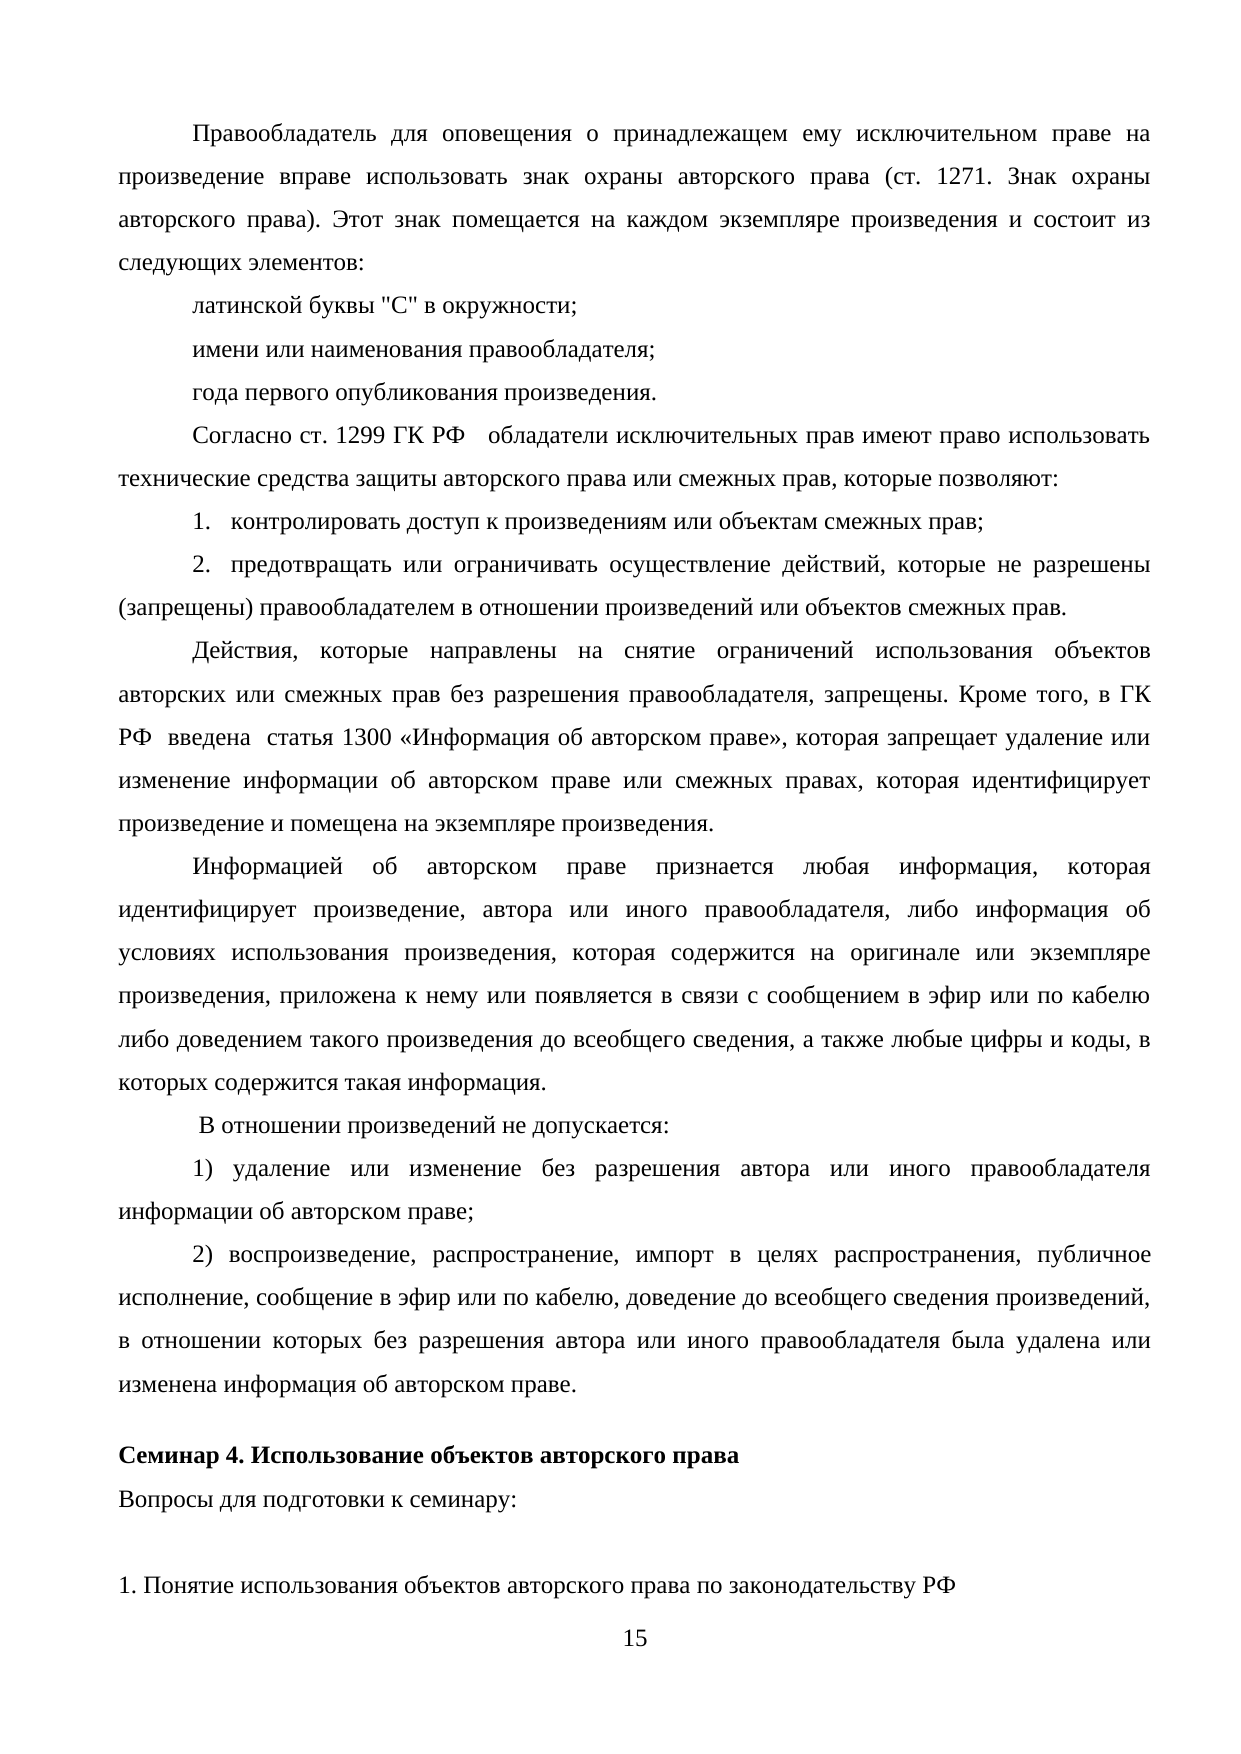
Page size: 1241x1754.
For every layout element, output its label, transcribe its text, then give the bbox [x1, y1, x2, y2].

text Информацией об авторском праве признается любая информация, которая идентифицирует произведение, автора или иного правообладателя, либо информация об условиях использования произведения, которая содержится на оригинале или экземпляре произведения, приложена к нему или появляется в связи с сообщением в эфир или по кабелю либо доведением такого произведения до всеобщего сведения, а также любые цифры и коды, в которых содержится такая информация. [118, 851, 1152, 1096]
text 1) удаление или изменение без разрешения автора или иного правообладателя информации об авторском праве; [118, 1153, 1152, 1225]
text имени или наименования правообладателя; [118, 334, 1152, 362]
text года первого опубликования произведения. [118, 377, 1152, 406]
text Вопросы для подготовки к семинару: [118, 1484, 1152, 1512]
text В отношении произведений не допускается: [118, 1110, 1152, 1139]
text Действия, которые направлены на снятие ограничений использования объектов авторских или смежных прав без разрешения правообладателя, запрещены. Кроме того, в ГК РФ введена статья 1300 «Информация об авторском праве», которая запрещает удаление или изменение информации об авторском праве или смежных правах, которая идентифицирует произведение и помещена на экземпляре произведения. [118, 636, 1152, 837]
list контролировать доступ к произведениям или объектам смежных прав; [118, 506, 1152, 535]
text 1. Понятие использования объектов авторского права по законодательству РФ [118, 1570, 1152, 1599]
text Правообладатель для оповещения о принадлежащем ему исключительном праве на произведение вправе использовать знак охраны авторского права (ст. 1271. Знак охраны авторского права). Этот знак помещается на каждом экземпляре произведения и состоит из следующих элементов: [118, 118, 1152, 276]
list предотвращать или ограничивать осуществление действий, которые не разрешены (запрещены) правообладателем в отношении произведений или объектов смежных прав. [118, 549, 1152, 621]
text Семинар 4. Использование объектов авторского права [118, 1441, 1152, 1469]
text 2) воспроизведение, распространение, импорт в целях распространения, публичное исполнение, сообщение в эфир или по кабелю, доведение до всеобщего сведения произведений, в отношении которых без разрешения автора или иного правообладателя была удалена или изменена информация об авторском праве. [118, 1239, 1152, 1397]
text Согласно ст. 1299 ГК РФ обладатели исключительных прав имеют право использовать технические средства защиты авторского права или смежных прав, которые позволяют: [118, 420, 1152, 492]
text латинской буквы "C" в окружности; [118, 291, 1152, 319]
